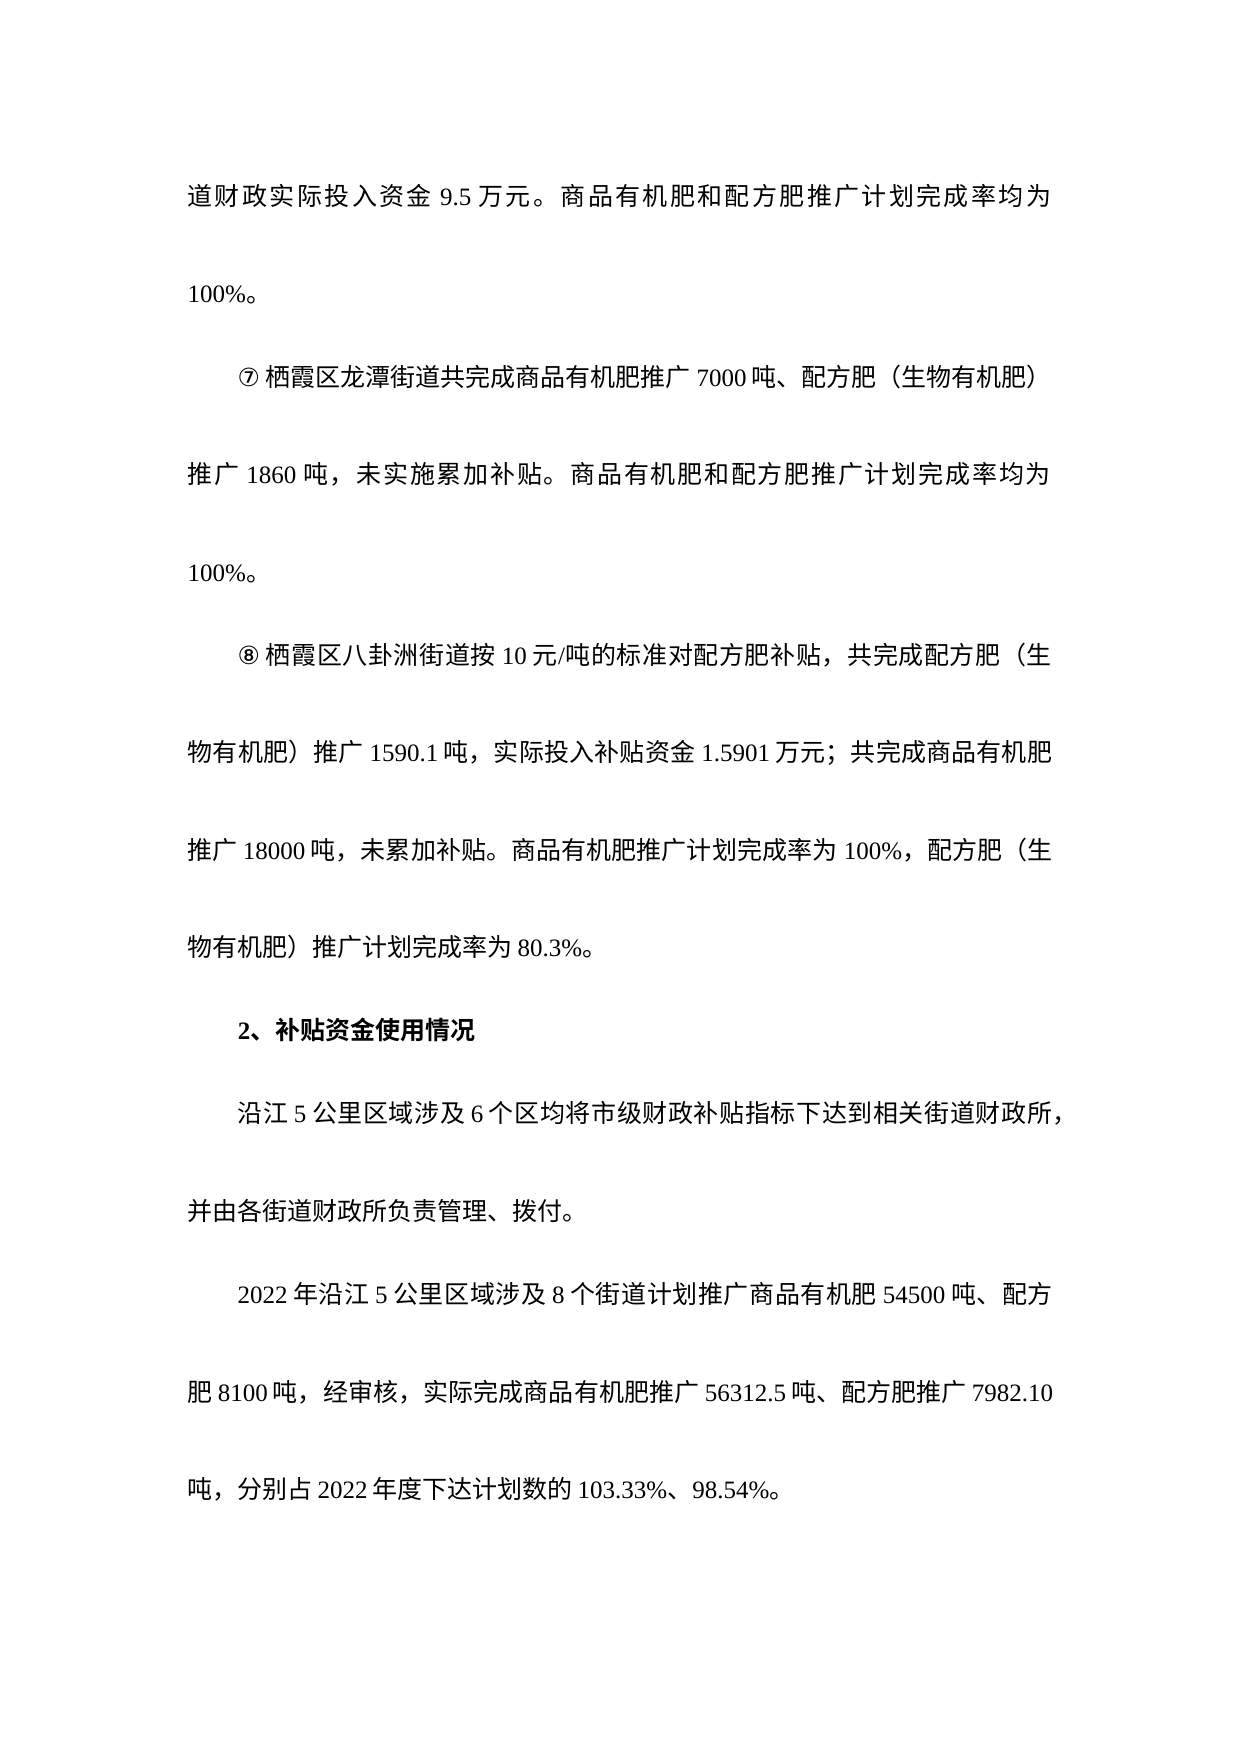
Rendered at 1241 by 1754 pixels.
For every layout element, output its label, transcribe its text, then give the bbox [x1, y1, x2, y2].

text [187, 162, 1053, 324]
text 2、补贴资金使用情况 [187, 996, 1053, 1061]
text ⑦栖霞区龙潭街道共完成商品有机肥推广7000吨、配方肥（生物有机肥）推广1860吨，未实施累加补贴。商品有机肥和配方肥推广计划完成率均为100%。 [187, 343, 1053, 603]
text ⑧栖霞区八卦洲街道按10元/吨的标准对配方肥补贴，共完成配方肥（生物有机肥）推广1590.1吨，实际投入补贴资金1.5901万元；共完成商品有机肥推广18000吨，未累加补贴。商品有机肥推广计划完成率为100%，配方肥（生物有机肥）推广计划完成率为80.3%。 [187, 621, 1053, 978]
text 2022年沿江5公里区域涉及8个街道计划推广商品有机肥54500吨、配方肥8100吨，经审核，实际完成商品有机肥推广56312.5吨、配方肥推广7982.10吨，分别占2022年度下达计划数的103.33%、98.54%。 [187, 1260, 1053, 1520]
text 沿江5公里区域涉及6个区均将市级财政补贴指标下达到相关街道财政所，并由各街道财政所负责管理、拨付。 [187, 1079, 1053, 1242]
